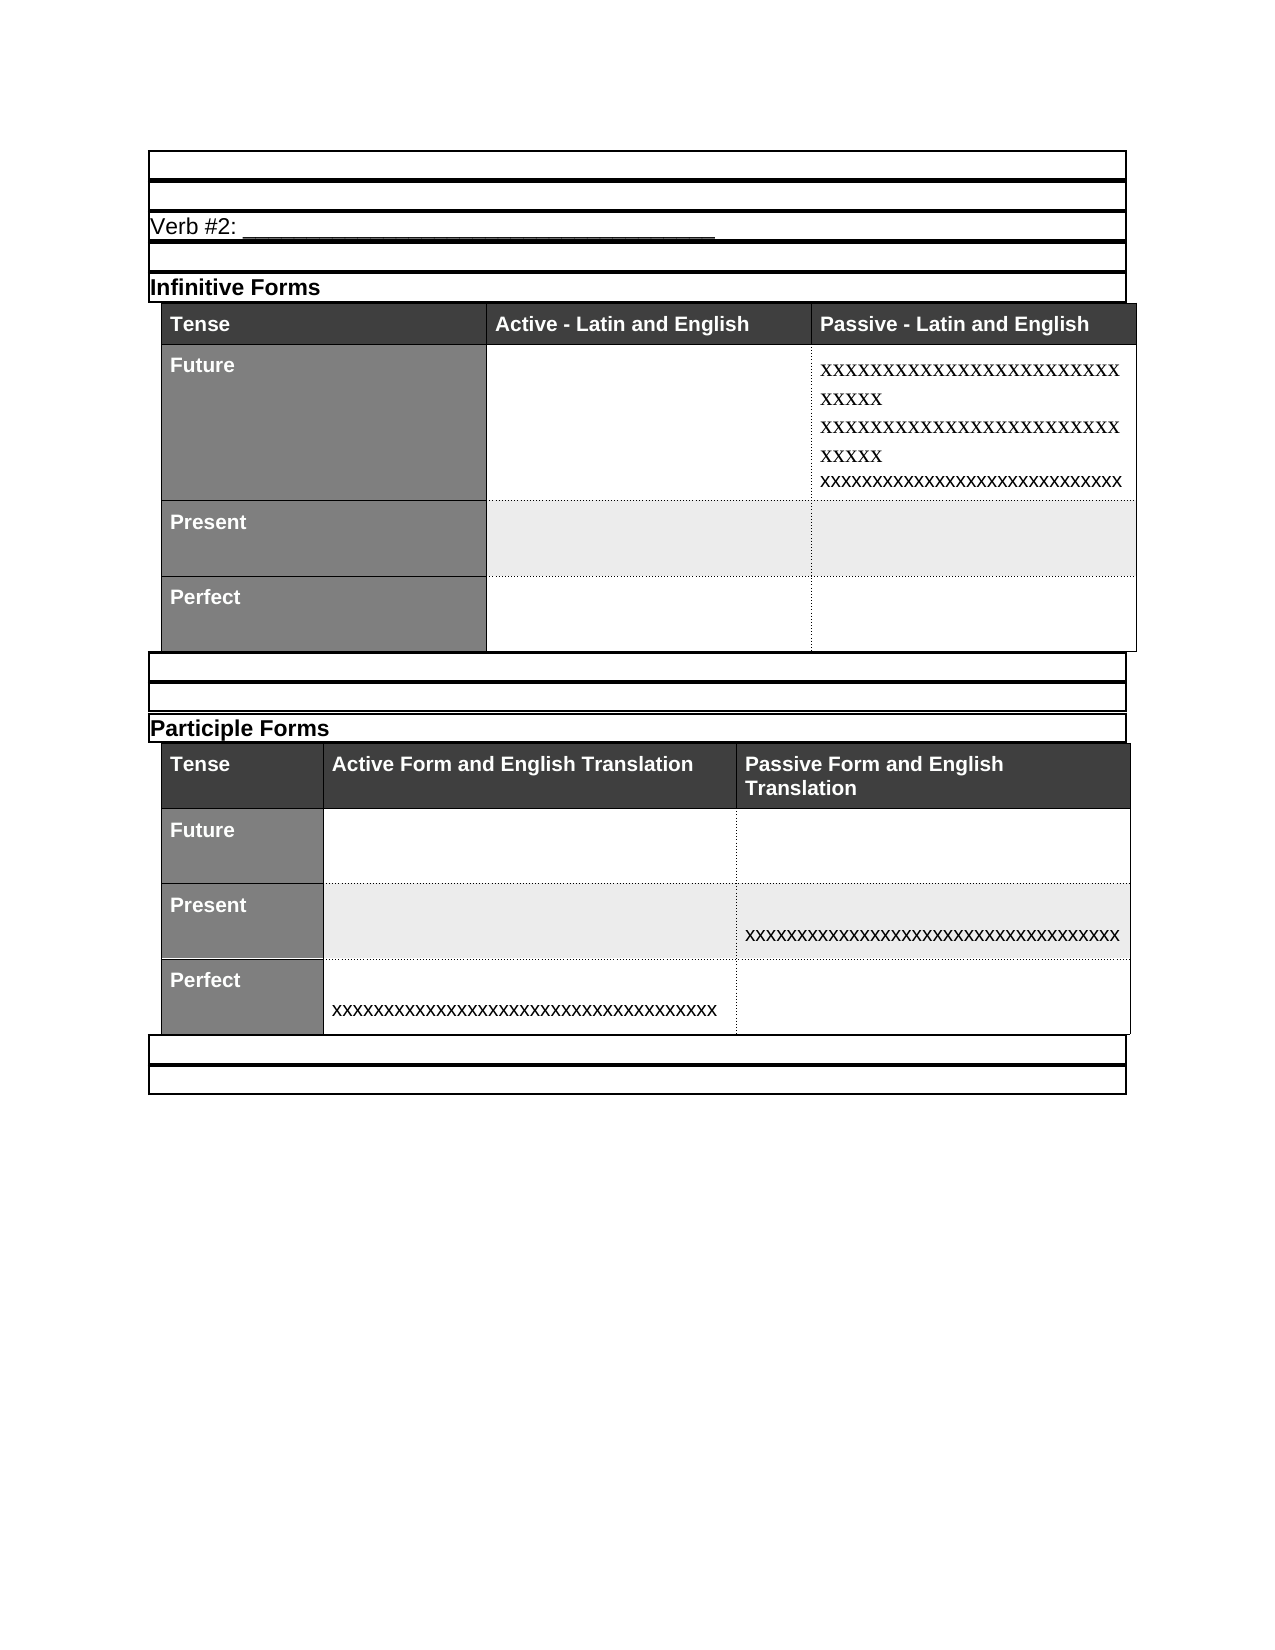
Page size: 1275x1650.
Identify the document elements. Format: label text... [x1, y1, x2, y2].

table_cell [324, 809, 736, 883]
table_header Passive - Latin and English [812, 304, 1136, 344]
table_cell Future [162, 345, 486, 500]
table_cell xxxxxxxxxxxxxxxxxxxxxxxxxxxxxxxxxxxx [736, 883, 1130, 958]
table_cell [812, 500, 1136, 576]
table_cell [736, 809, 1130, 883]
table_cell [487, 500, 812, 576]
table_cell xxxxxxxxxxxxxxxxxxxxxxxxxxxxxxxxxxxxx [324, 959, 736, 1034]
table_cell xxxxxxxxxxxxxxxxxxxxxxxxxxxxx xxxxxxxxxxxxxxxxxxxxxxxxxxxxx xxxxxxxxxxxxxxxxxxxxxxxxxxxxx [812, 345, 1136, 500]
table_cell Present [162, 884, 323, 958]
table_header Active - Latin and English [487, 304, 811, 344]
table_header Tense [162, 744, 323, 808]
table_cell Perfect [162, 960, 323, 1034]
table_cell Future [162, 809, 323, 883]
table_cell [487, 345, 812, 500]
table_cell [487, 576, 812, 651]
table_header Passive Form and English Translation [737, 744, 1130, 808]
table_header Tense [162, 304, 486, 344]
table_cell Perfect [162, 577, 486, 651]
table_cell [736, 959, 1130, 1034]
text Participle Forms [150, 715, 1125, 741]
table_cell Present [162, 501, 486, 576]
text Verb #2: _____________________________________ [150, 213, 1125, 239]
text Infinitive Forms [150, 274, 1125, 301]
table_cell [812, 576, 1136, 651]
table_header Active Form and English Translation [324, 744, 736, 808]
table_cell [324, 883, 736, 958]
